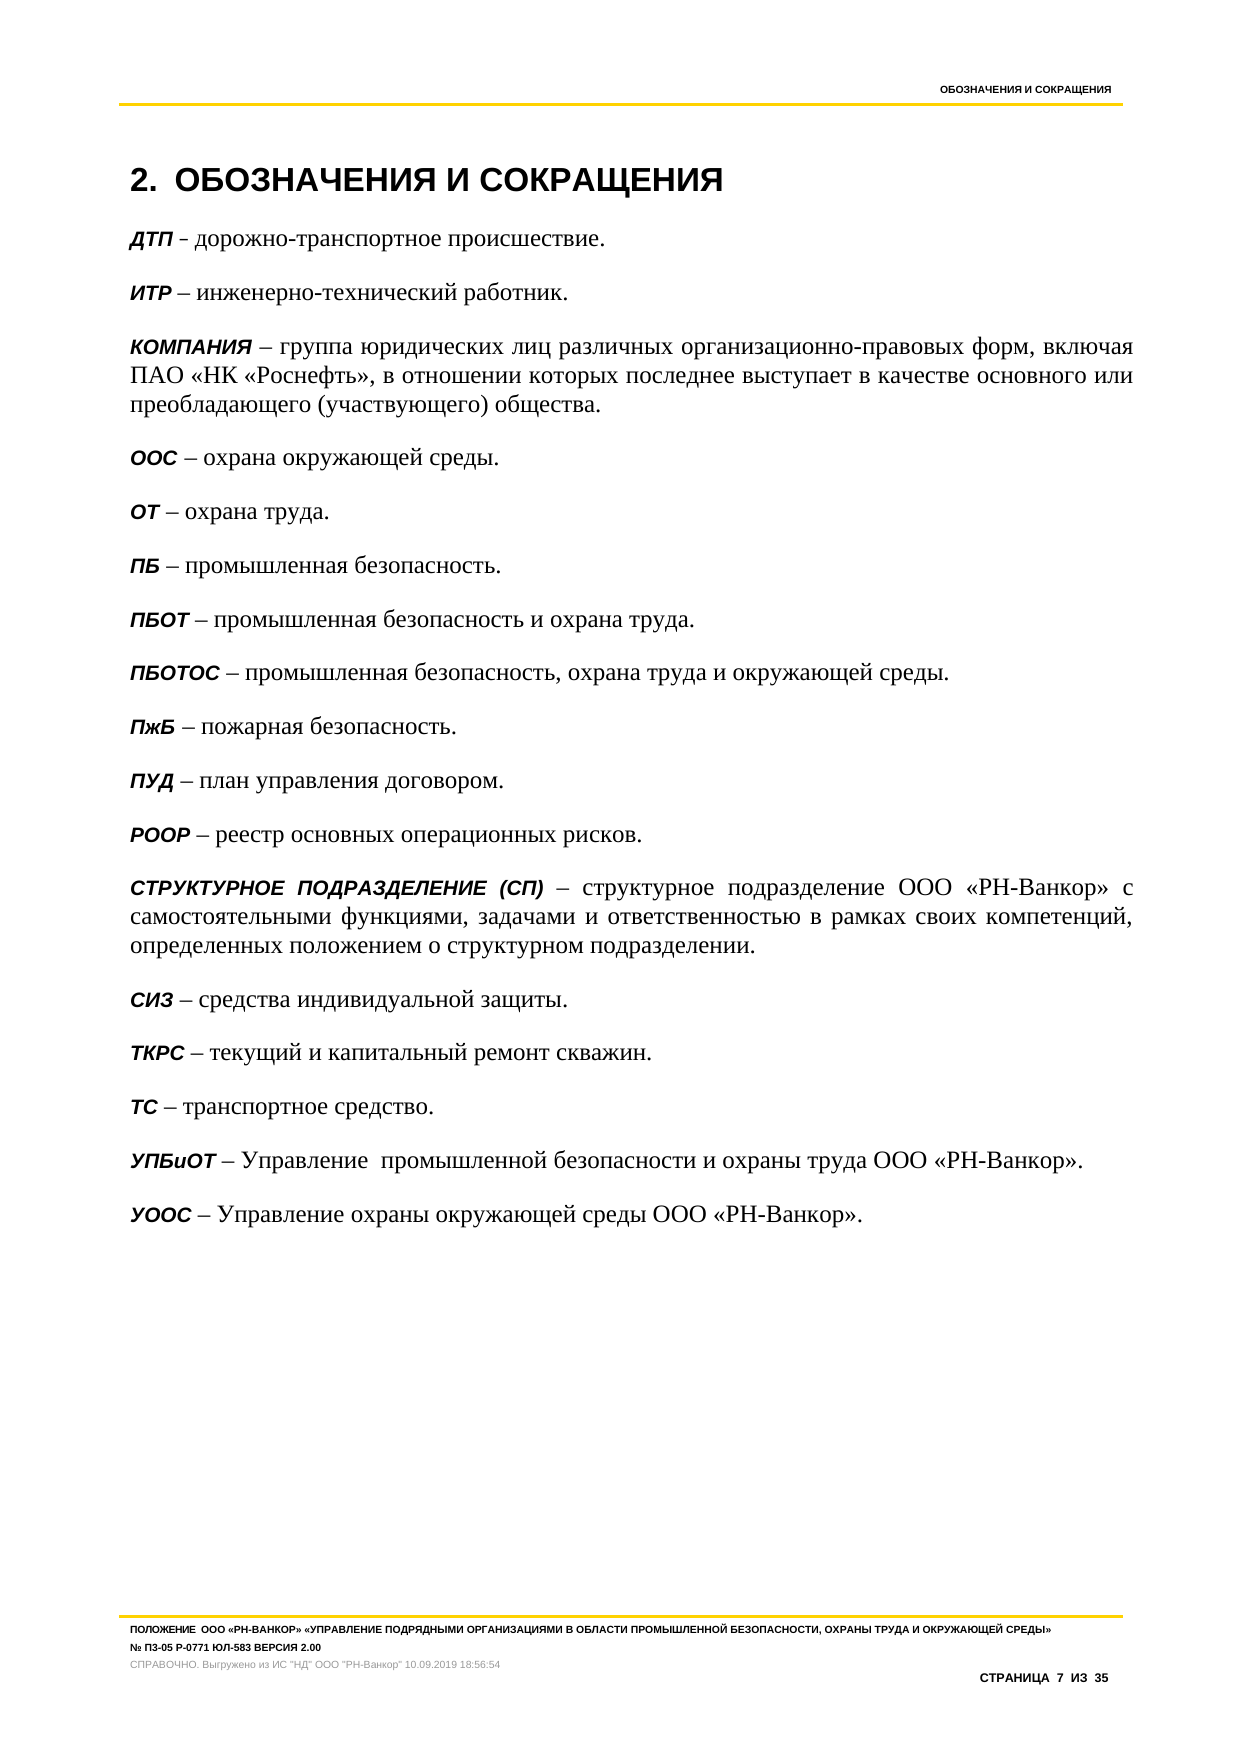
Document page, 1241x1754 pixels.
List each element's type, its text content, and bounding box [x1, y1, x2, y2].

text ТКРС – текущий и капитальный ремонт скважин. [130, 1037, 1134, 1066]
text ПБОТ – промышленная безопасность и охрана труда. [130, 604, 1134, 632]
text ПБОТОС – промышленная безопасность, охрана труда и окружающей среды. [130, 657, 1134, 686]
text ООС – охрана окружающей среды. [130, 442, 1134, 471]
text СИЗ – средства индивидуальной защиты. [130, 984, 1134, 1012]
text ТС – транспортное средство. [130, 1091, 1134, 1120]
text РООР – реестр основных операционных рисков. [130, 819, 1134, 847]
text ПУД – план управления договором. [130, 765, 1134, 794]
text ИТР – инженерно-технический работник. [130, 277, 1134, 306]
text СТРУКТУРНОЕ ПОДРАЗДЕЛЕНИЕ (СП) – структурное подразделение ООО «РН-Ванкор» с самостоятельными функциями, задачами и ответственностью в рамках своих компетенций, определенных положением о структурном подразделении. [130, 872, 1134, 959]
text УПБиОТ – Управление промышленной безопасности и охраны труда ООО «РН-Ванкор». [130, 1145, 1134, 1174]
text УООС – Управление охраны окружающей среды ООО «РН-Ванкор». [130, 1199, 1134, 1227]
text КОМПАНИЯ – группа юридических лиц различных организационно-правовых форм, включая ПАО «НК «Роснефть», в отношении которых последнее выступает в качестве основного или преобладающего (участвующего) общества. [130, 331, 1134, 417]
text ДТП – дорожно-транспортное происшествие. [130, 223, 1134, 252]
text ПжБ – пожарная безопасность. [130, 711, 1134, 740]
text ПБ – промышленная безопасность. [130, 550, 1134, 579]
list ОБОЗНАЧЕНИЯ И СОКРАЩЕНИЯ [130, 160, 1134, 198]
text ОТ – охрана труда. [130, 496, 1134, 525]
